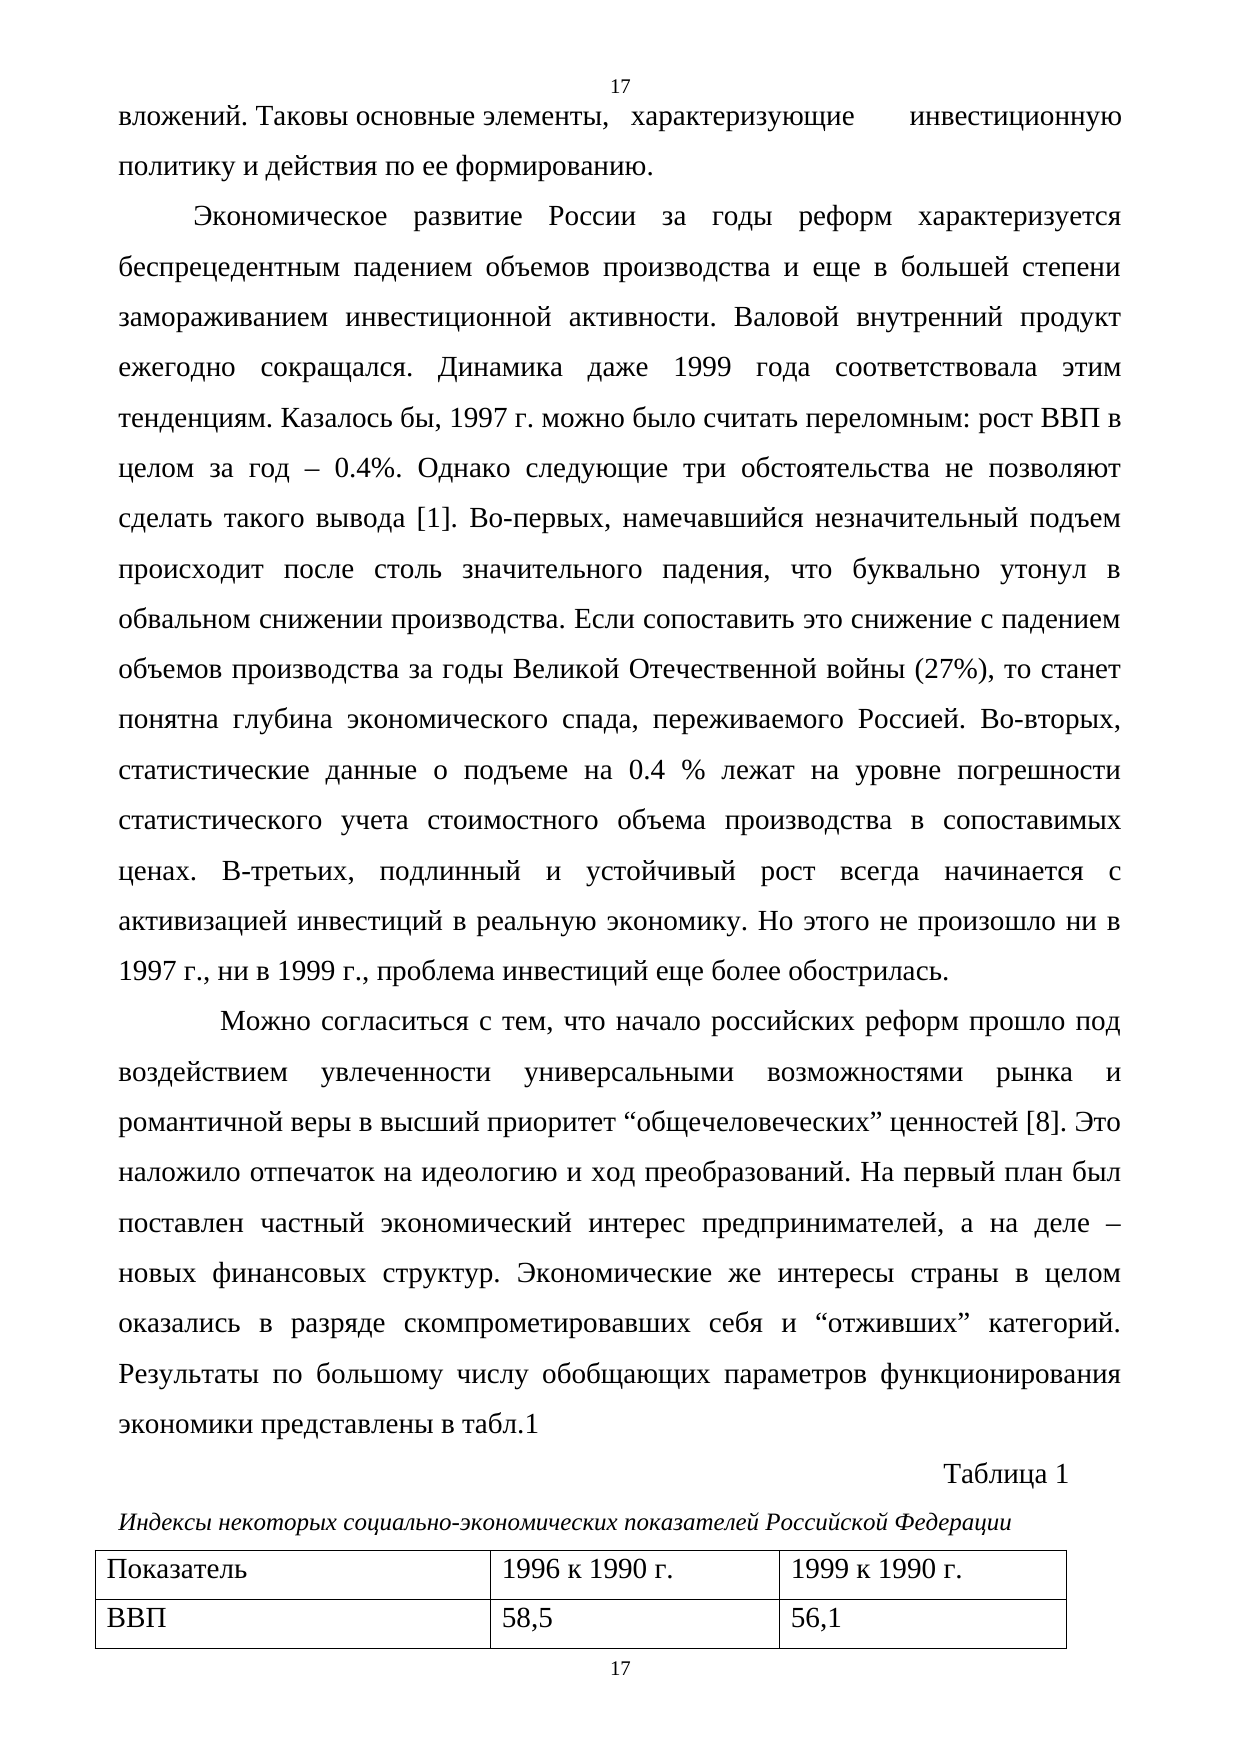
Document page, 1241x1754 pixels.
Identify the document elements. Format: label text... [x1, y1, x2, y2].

table_header Показатель [96, 1551, 490, 1599]
text Таблица 1 [118, 1456, 1122, 1490]
table_cell 56,1 [780, 1600, 1066, 1647]
table_header 1999 к 1990 г. [780, 1551, 1066, 1599]
text Экономическое развитие России за годы реформ характеризуется беспрецедентным падением объемов производства и еще в большей степени замораживанием инвестиционной активности. Валовой внутренний продукт ежегодно сокращался. Динамика даже 1999 года соответствовала этим тенденциям. Казалось бы, 1997 г. можно было считать переломным: рост ВВП в целом за год – 0.4%. Однако следующие три обстоятельства не позволяют сделать такого вывода [1]. Во-первых, намечавшийся незначительный подъем происходит после столь значительного падения, что буквально утонул в обвальном снижении производства. Если сопоставить это снижение с падением объемов производства за годы Великой Отечественной войны (27%), то станет понятна глубина экономического спада, переживаемого Россией. Во-вторых, статистические данные о подъеме на 0.4 % лежат на уровне погрешности статистического учета стоимостного объема производства в сопоставимых ценах. В-третьих, подлинный и устойчивый рост всегда начинается с активизацией инвестиций в реальную экономику. Но этого не произошло ни в 1997 г., ни в 1999 г., проблема инвестиций еще более обострилась. [118, 198, 1122, 987]
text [118, 98, 1122, 182]
subtitle Индексы некоторых социально-экономических показателей Российской Федерации [118, 1507, 1122, 1535]
table_header 1996 к 1990 г. [491, 1551, 779, 1599]
table_cell ВВП [96, 1600, 490, 1647]
text Можно согласиться с тем, что начало российских реформ прошло под воздействием увлеченности универсальными возможностями рынка и романтичной веры в высший приоритет “общечеловеческих” ценностей [8]. Это наложило отпечаток на идеологию и ход преобразований. На первый план был поставлен частный экономический интерес предпринимателей, а на деле – новых финансовых структур. Экономические же интересы страны в целом оказались в разряде скомпрометировавших себя и “отживших” категорий. Результаты по большому числу обобщающих параметров функционирования экономики представлены в табл.1 [118, 1003, 1122, 1439]
table_cell 58,5 [491, 1600, 779, 1647]
